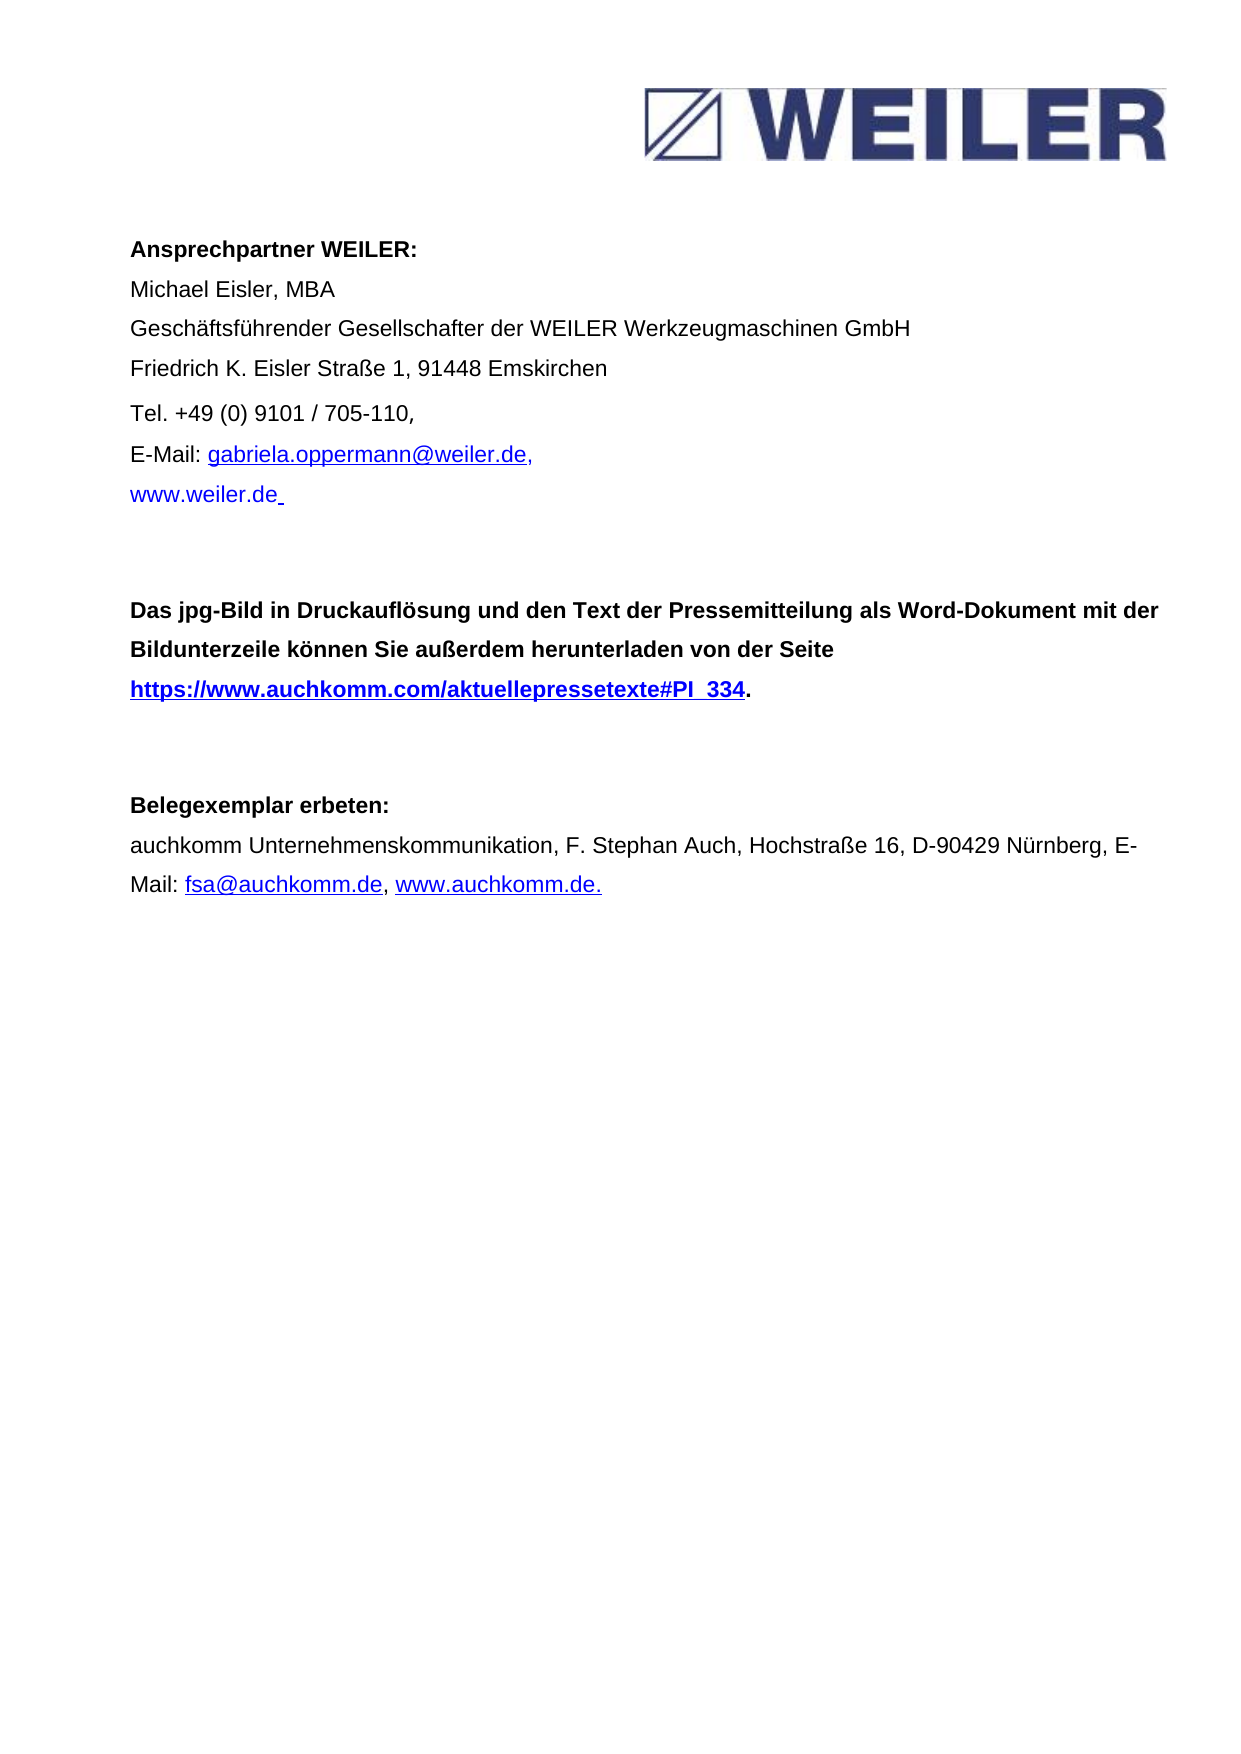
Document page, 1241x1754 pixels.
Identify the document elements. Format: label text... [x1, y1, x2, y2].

text auchkomm Unternehmenskommunikation, F. Stephan Auch, Hochstraße 16, D-90429 Nürnberg, E-Mail: fsa@auchkomm.de, www.auchkomm.de. [130, 832, 1167, 898]
text Belegexemplar erbeten: [130, 792, 1167, 819]
picture [644, 88, 1167, 161]
text Das jpg-Bild in Druckauflösung und den Text der Pressemitteilung als Word-Dokument mit der Bildunterzeile können Sie außerdem herunterladen von der Seite https://www.auchkomm.com/aktuellepressetexte#PI_334. [130, 597, 1167, 702]
text Ansprechpartner WEILER: Michael Eisler, MBA Geschäftsführender Gesellschafter der WEILER Werkzeugmaschinen GmbH Friedrich K. Eisler Straße 1, 91448 Emskirchen Tel. +49 (0) 9101 / 705-110, E-Mail: gabriela.oppermann@weiler.de, www.weiler.de [130, 236, 1167, 507]
